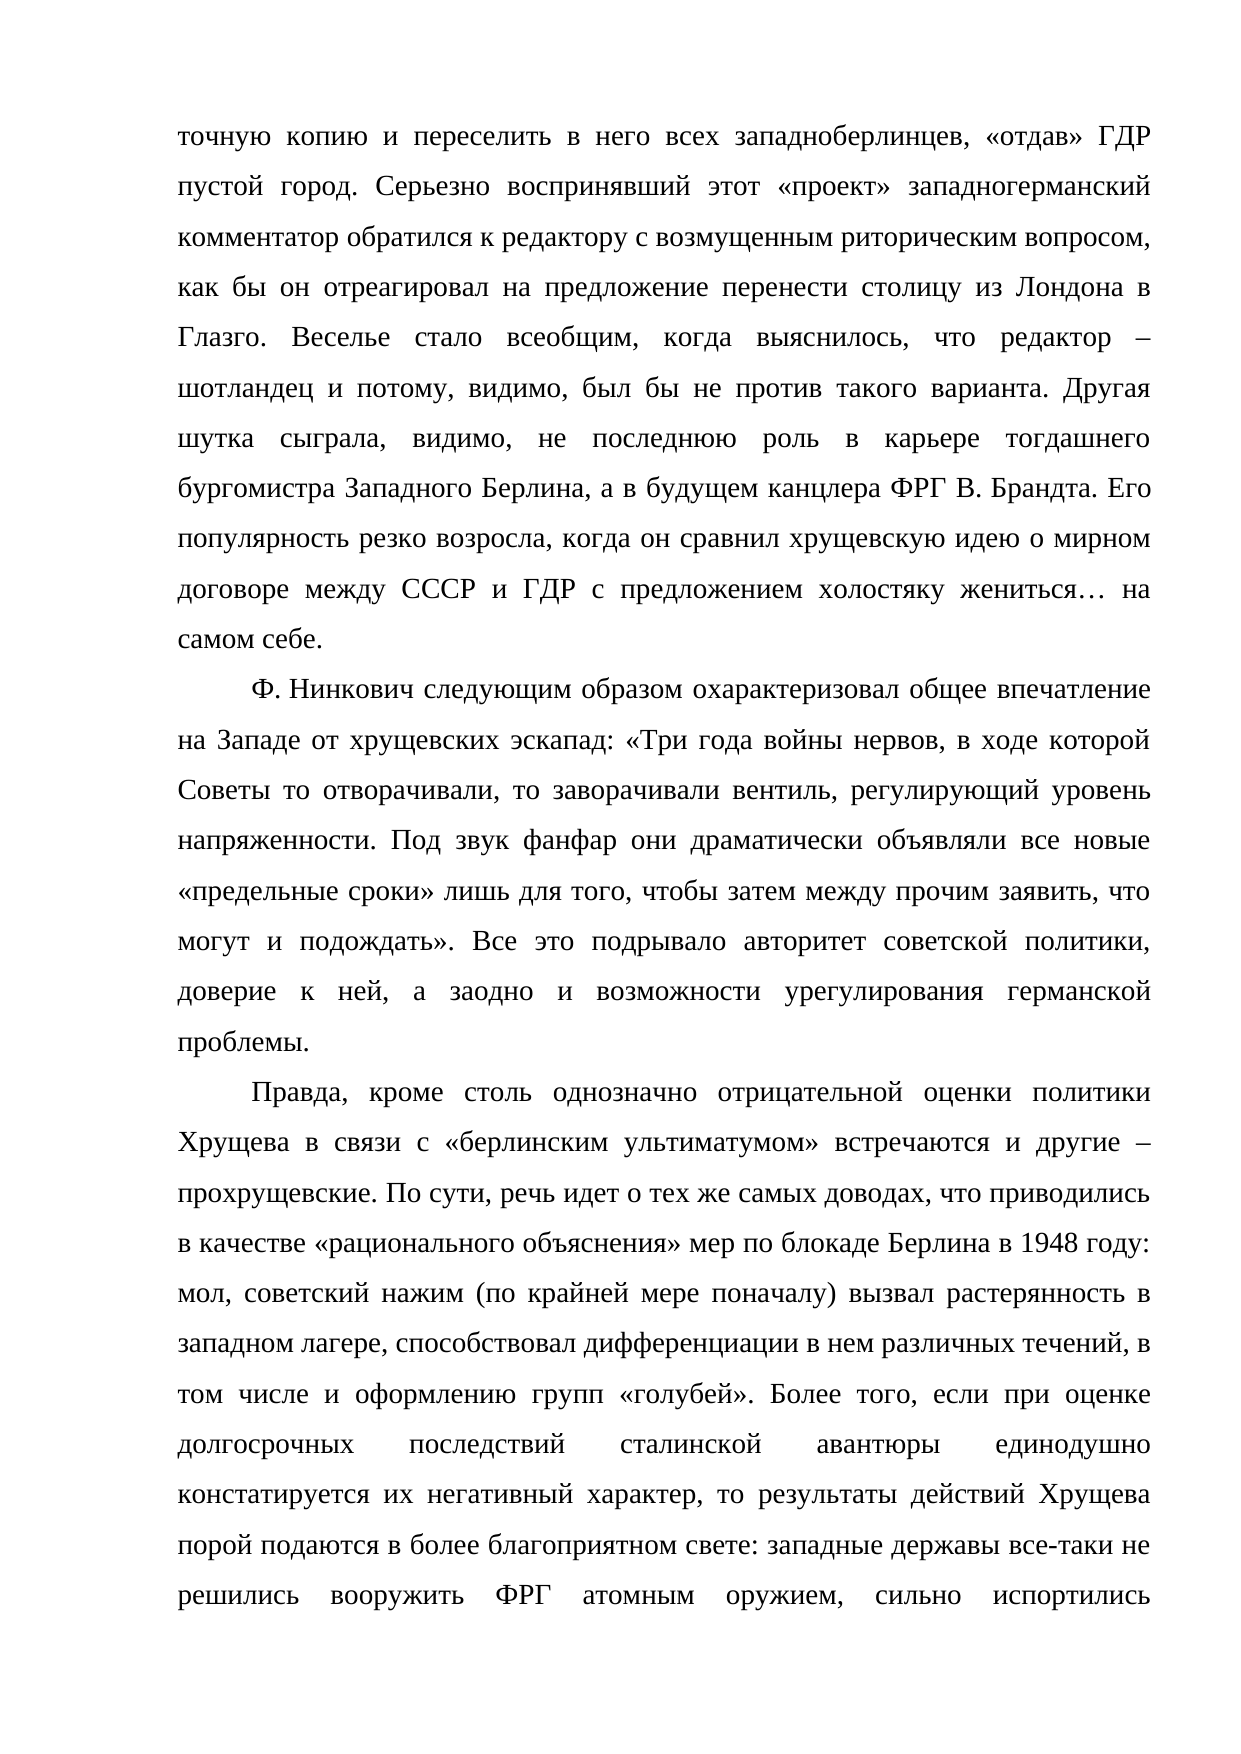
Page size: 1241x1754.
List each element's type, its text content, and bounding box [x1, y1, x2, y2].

text Ф. Нинкович следующим образом охарактеризовал общее впечатление на Западе от хрущевских эскапад: «Три года войны нервов, в ходе которой Советы то отворачивали, то заворачивали вентиль, регулирующий уровень напряженности. Под звук фанфар они драматически объявляли все новые «предельные сроки» лишь для того, чтобы затем между прочим заявить, что могут и подождать». Все это подрывало авторитет советской политики, доверие к ней, а заодно и возможности урегулирования германской проблемы. [177, 672, 1152, 1057]
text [177, 1074, 1152, 1611]
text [177, 118, 1152, 655]
